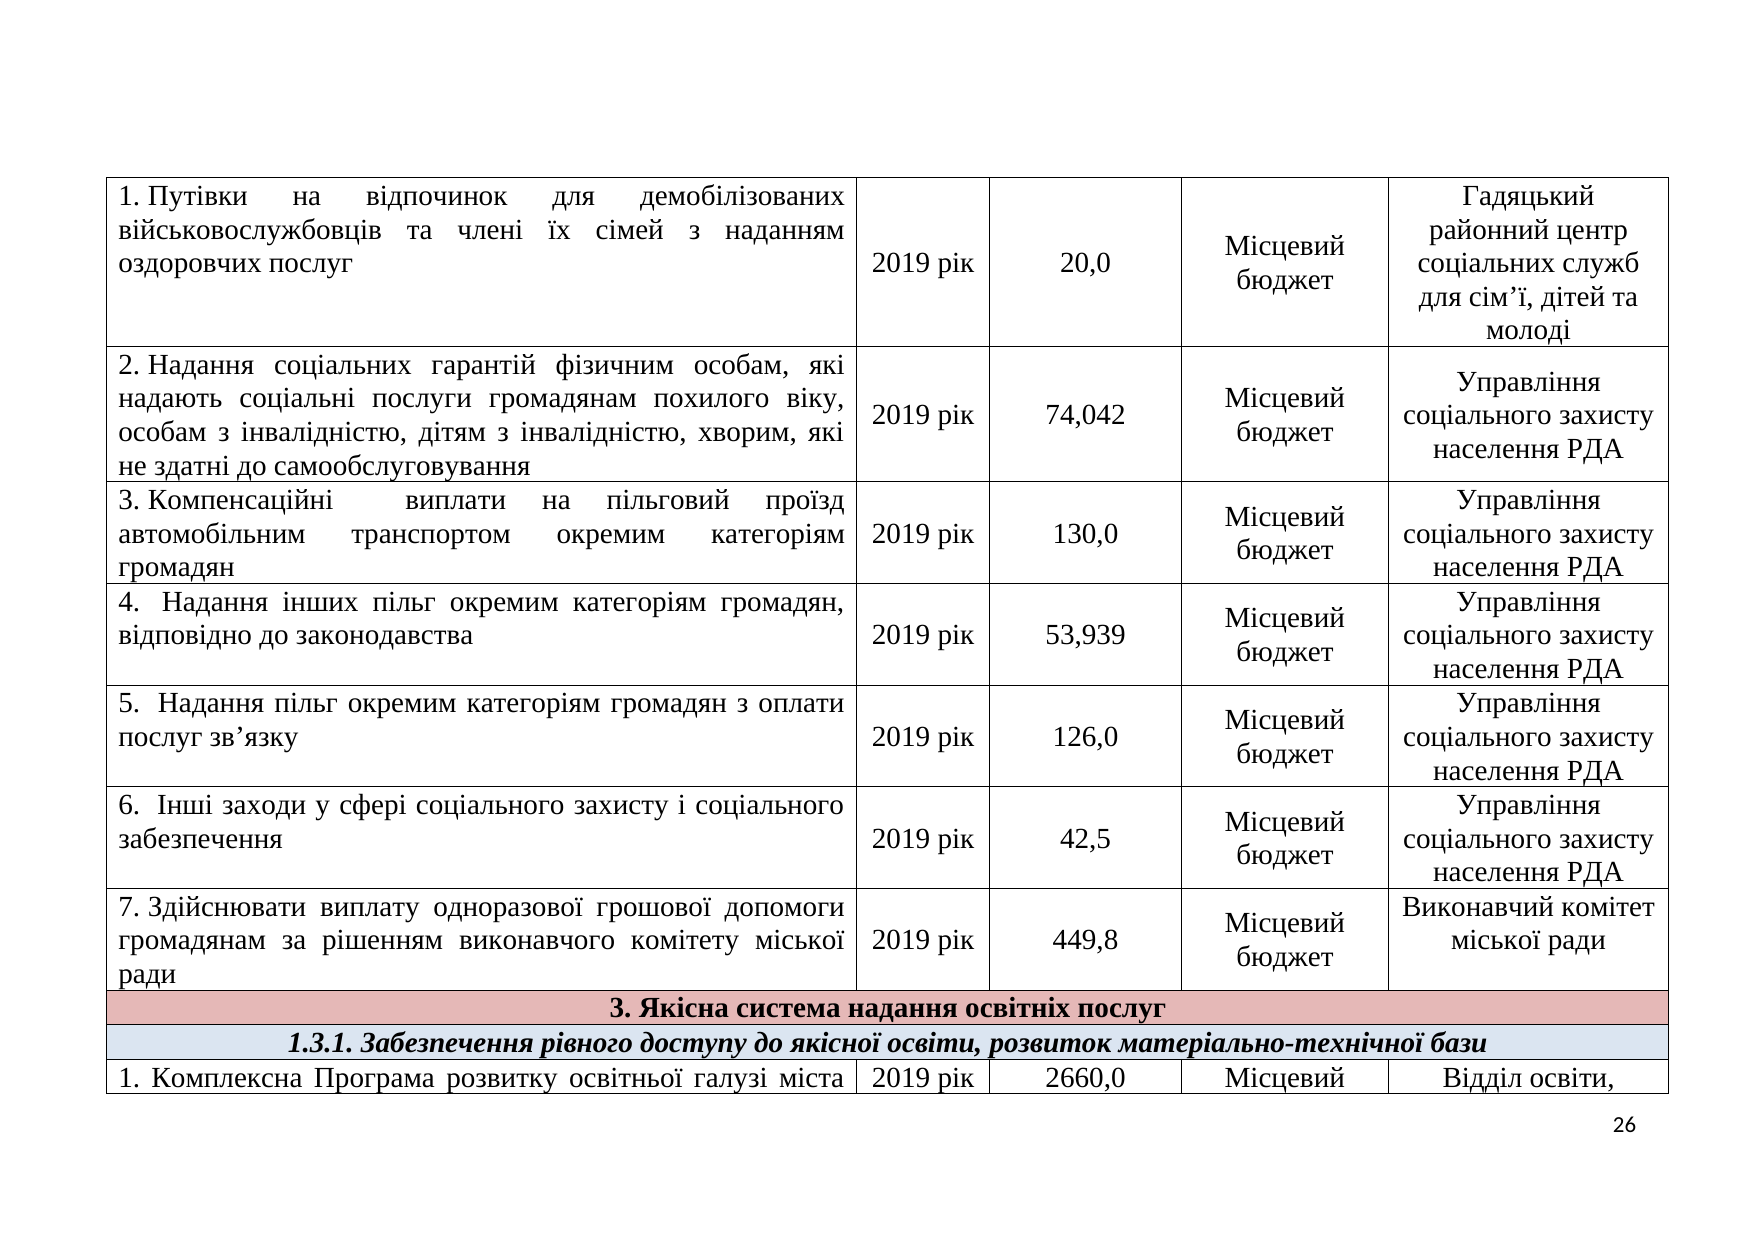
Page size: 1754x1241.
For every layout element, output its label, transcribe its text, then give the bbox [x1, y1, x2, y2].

table_cell Путівки на відпочинок для демобілізованих військовослужбовців та члені їх сімей з наданням оздоровчих послуг [107, 178, 856, 346]
table_cell Управління соціального захисту населення РДА [1389, 347, 1668, 481]
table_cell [107, 1060, 856, 1093]
table_cell Гадяцький районний центр соціальних служб для сім’ї, дітей та молоді [1389, 178, 1668, 346]
table_cell Управління соціального захисту населення РДА [1389, 584, 1668, 684]
table_cell 2019 рік [857, 584, 989, 684]
table_cell 449,8 [990, 889, 1181, 989]
table_cell 2019 рік [857, 482, 989, 583]
table_cell Надання пільг окремим категоріям громадян з оплати послуг зв’язку [107, 686, 856, 786]
table_cell 2019 рік [857, 1060, 989, 1093]
table_cell Місцевий бюджет [1182, 889, 1388, 989]
table_cell 126,0 [990, 686, 1181, 786]
table_cell 2019 рік [857, 787, 989, 888]
table_cell Надання соціальних гарантій фізичним особам, які надають соціальні послуги громадянам похилого віку, особам з інвалідністю, дітям з інвалідністю, хворим, які не здатні до самообслуговування [107, 347, 856, 481]
table_cell Виконавчий комітет міської ради [1389, 889, 1668, 989]
table_cell 2660,0 [990, 1060, 1181, 1093]
table_cell 20,0 [990, 178, 1181, 346]
table_cell Місцевий бюджет [1182, 347, 1388, 481]
table_cell Місцевий бюджет [1182, 787, 1388, 888]
table_cell Компенсаційні виплати на пільговий проїзд автомобільним транспортом окремим категоріям громадян [107, 482, 856, 583]
table_cell Здійснювати виплату одноразової грошової допомоги громадянам за рішенням виконавчого комітету міської ради [107, 889, 856, 989]
table_cell Місцевий бюджет [1182, 178, 1388, 346]
table_cell Місцевий бюджет [1182, 584, 1388, 684]
table_cell 74,042 [990, 347, 1181, 481]
table_cell 2019 рік [857, 686, 989, 786]
table_cell 2019 рік [857, 347, 989, 481]
table_cell 130,0 [990, 482, 1181, 583]
table_cell Управління соціального захисту населення РДА [1389, 482, 1668, 583]
table_cell Управління соціального захисту населення РДА [1389, 686, 1668, 786]
table_cell 2019 рік [857, 178, 989, 346]
table_cell Інші заходи у сфері соціального захисту і соціального забезпечення [107, 787, 856, 888]
table_cell Управління соціального захисту населення РДА [1389, 787, 1668, 888]
table_cell 1.3.1. Забезпечення рівного доступу до якісної освіти, розвиток матеріально-технічної бази [107, 1025, 1668, 1059]
table_cell Місцевий бюджет [1182, 1060, 1388, 1093]
table_cell 42,5 [990, 787, 1181, 888]
table_cell Місцевий бюджет [1182, 686, 1388, 786]
table_cell 3. Якісна система надання освітніх послуг [107, 991, 1668, 1024]
table_cell Надання інших пільг окремим категоріям громадян, відповідно до законодавства [107, 584, 856, 684]
table_cell Місцевий бюджет [1182, 482, 1388, 583]
table_cell 53,939 [990, 584, 1181, 684]
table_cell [1389, 1060, 1668, 1093]
table_cell 2019 рік [857, 889, 989, 989]
